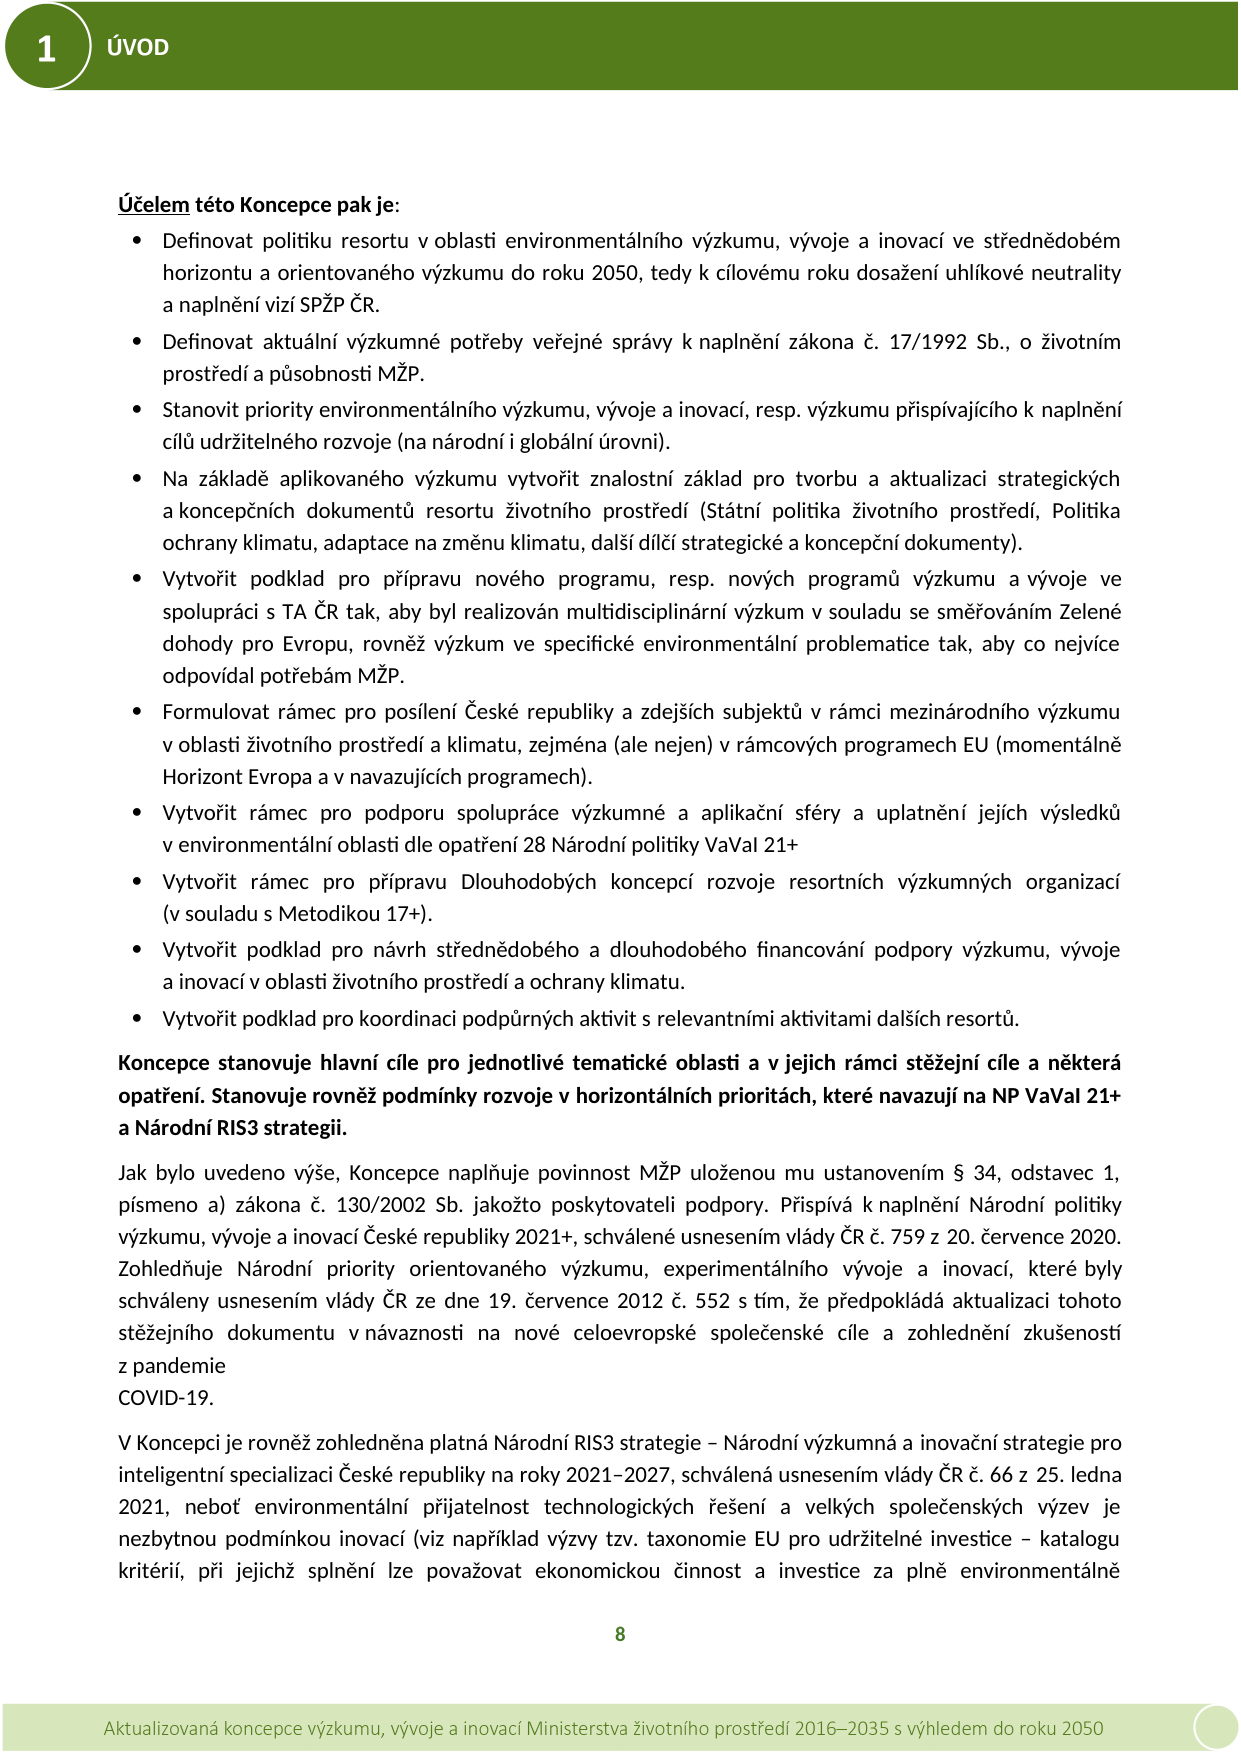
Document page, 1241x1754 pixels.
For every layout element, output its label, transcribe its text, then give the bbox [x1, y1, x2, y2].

text Účelem této Koncepce pak je: [118, 190, 1122, 218]
list Vytvořit podklad pro návrh střednědobého a dlouhodobého financování podpory výzkumu, vývoje a inovací v oblasti životního prostředí a ochrany klimatu. [133, 935, 1122, 996]
list Vytvořit podklad pro přípravu nového programu, resp. nových programů výzkumu a vývoje ve spolupráci s TA ČR tak, aby byl realizován multidisciplinární výzkum v souladu se směřováním Zelené dohody pro Evropu, rovněž výzkum ve specifické environmentální problematice tak, aby co nejvíce odpovídal potřebám MŽP. [133, 564, 1122, 689]
list Formulovat rámec pro posílení České republiky a zdejších subjektů v rámci mezinárodního výzkumu v oblasti životního prostředí a klimatu, zejména (ale nejen) v rámcových programech EU (momentálně Horizont Evropa a v navazujících programech). [133, 697, 1122, 790]
picture [3, 0, 1238, 92]
list Vytvořit rámec pro podporu spolupráce výzkumné a aplikační sféry a uplatnění jejích výsledků v environmentální oblasti dle opatření 28 Národní politiky VaVaI 21+ [133, 798, 1122, 858]
list Vytvořit podklad pro koordinaci podpůrných aktivit s relevantními aktivitami dalších resortů. [133, 1004, 1122, 1032]
picture [2, 1701, 1240, 1753]
text Koncepce stanovuje hlavní cíle pro jednotlivé tematické oblasti a v jejich rámci stěžejní cíle a některá opatření. Stanovuje rovněž podmínky rozvoje v horizontálních prioritách, které navazují na NP VaVaI 21+ a Národní RIS3 strategii. [118, 1048, 1122, 1141]
list Vytvořit rámec pro přípravu Dlouhodobých koncepcí rozvoje resortních výzkumných organizací (v souladu s Metodikou 17+). [133, 867, 1122, 927]
list Definovat politiku resortu v oblasti environmentálního výzkumu, vývoje a inovací ve střednědobém horizontu a orientovaného výzkumu do roku 2050, tedy k cílovému roku dosažení uhlíkové neutrality a naplnění vizí SPŽP ČR. [133, 226, 1122, 318]
list Na základě aplikovaného výzkumu vytvořit znalostní základ pro tvorbu a aktualizaci strategických a koncepčních dokumentů resortu životního prostředí (Státní politika životního prostředí, Politika ochrany klimatu, adaptace na změnu klimatu, další dílčí strategické a koncepční dokumenty). [133, 464, 1122, 556]
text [118, 1428, 1122, 1584]
list Stanovit priority environmentálního výzkumu, vývoje a inovací, resp. výzkumu přispívajícího k naplnění cílů udržitelného rozvoje (na národní i globální úrovni). [133, 395, 1122, 456]
list Definovat aktuální výzkumné potřeby veřejné správy k naplnění zákona č. 17/1992 Sb., o životním prostředí a působnosti MŽP. [133, 327, 1122, 387]
text Jak bylo uvedeno výše, Koncepce naplňuje povinnost MŽP uloženou mu ustanovením § 34, odstavec 1, písmeno a) zákona č. 130/2002 Sb. jakožto poskytovateli podpory. Přispívá k naplnění Národní politiky výzkumu, vývoje a inovací České republiky 2021+, schválené usnesením vlády ČR č. 759 z 20. července 2020. Zohledňuje Národní priority orientovaného výzkumu, experimentálního vývoje a inovací, které byly schváleny usnesením vlády ČR ze dne 19. července 2012 č. 552 s tím, že předpokládá aktualizaci tohoto stěžejního dokumentu v návaznosti na nové celoevropské společenské cíle a zohlednění zkušeností z pandemie COVID-19. [118, 1158, 1122, 1411]
